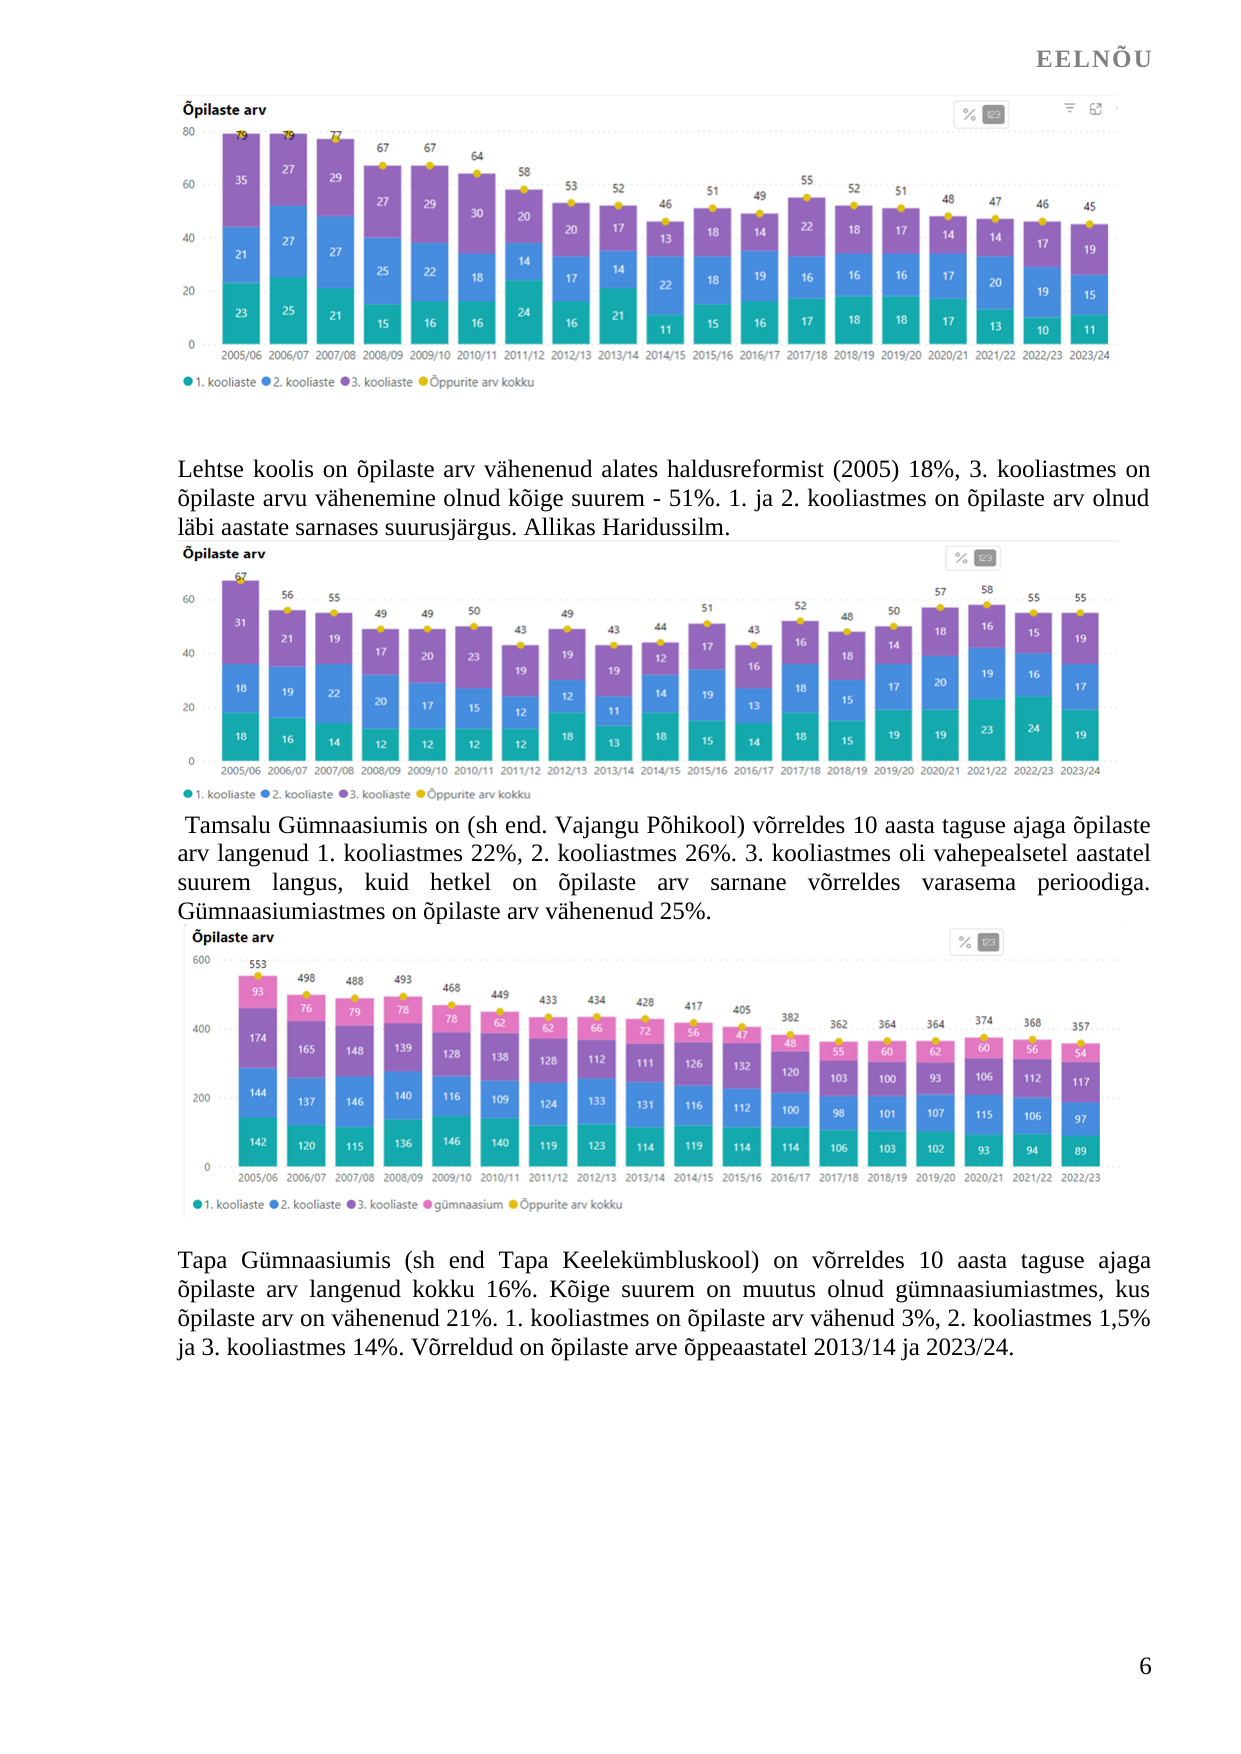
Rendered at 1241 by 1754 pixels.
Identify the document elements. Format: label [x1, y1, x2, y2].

picture [177, 95, 1118, 398]
picture [177, 540, 1119, 810]
table_cell [166, 96, 1163, 1361]
picture [183, 924, 1124, 1217]
